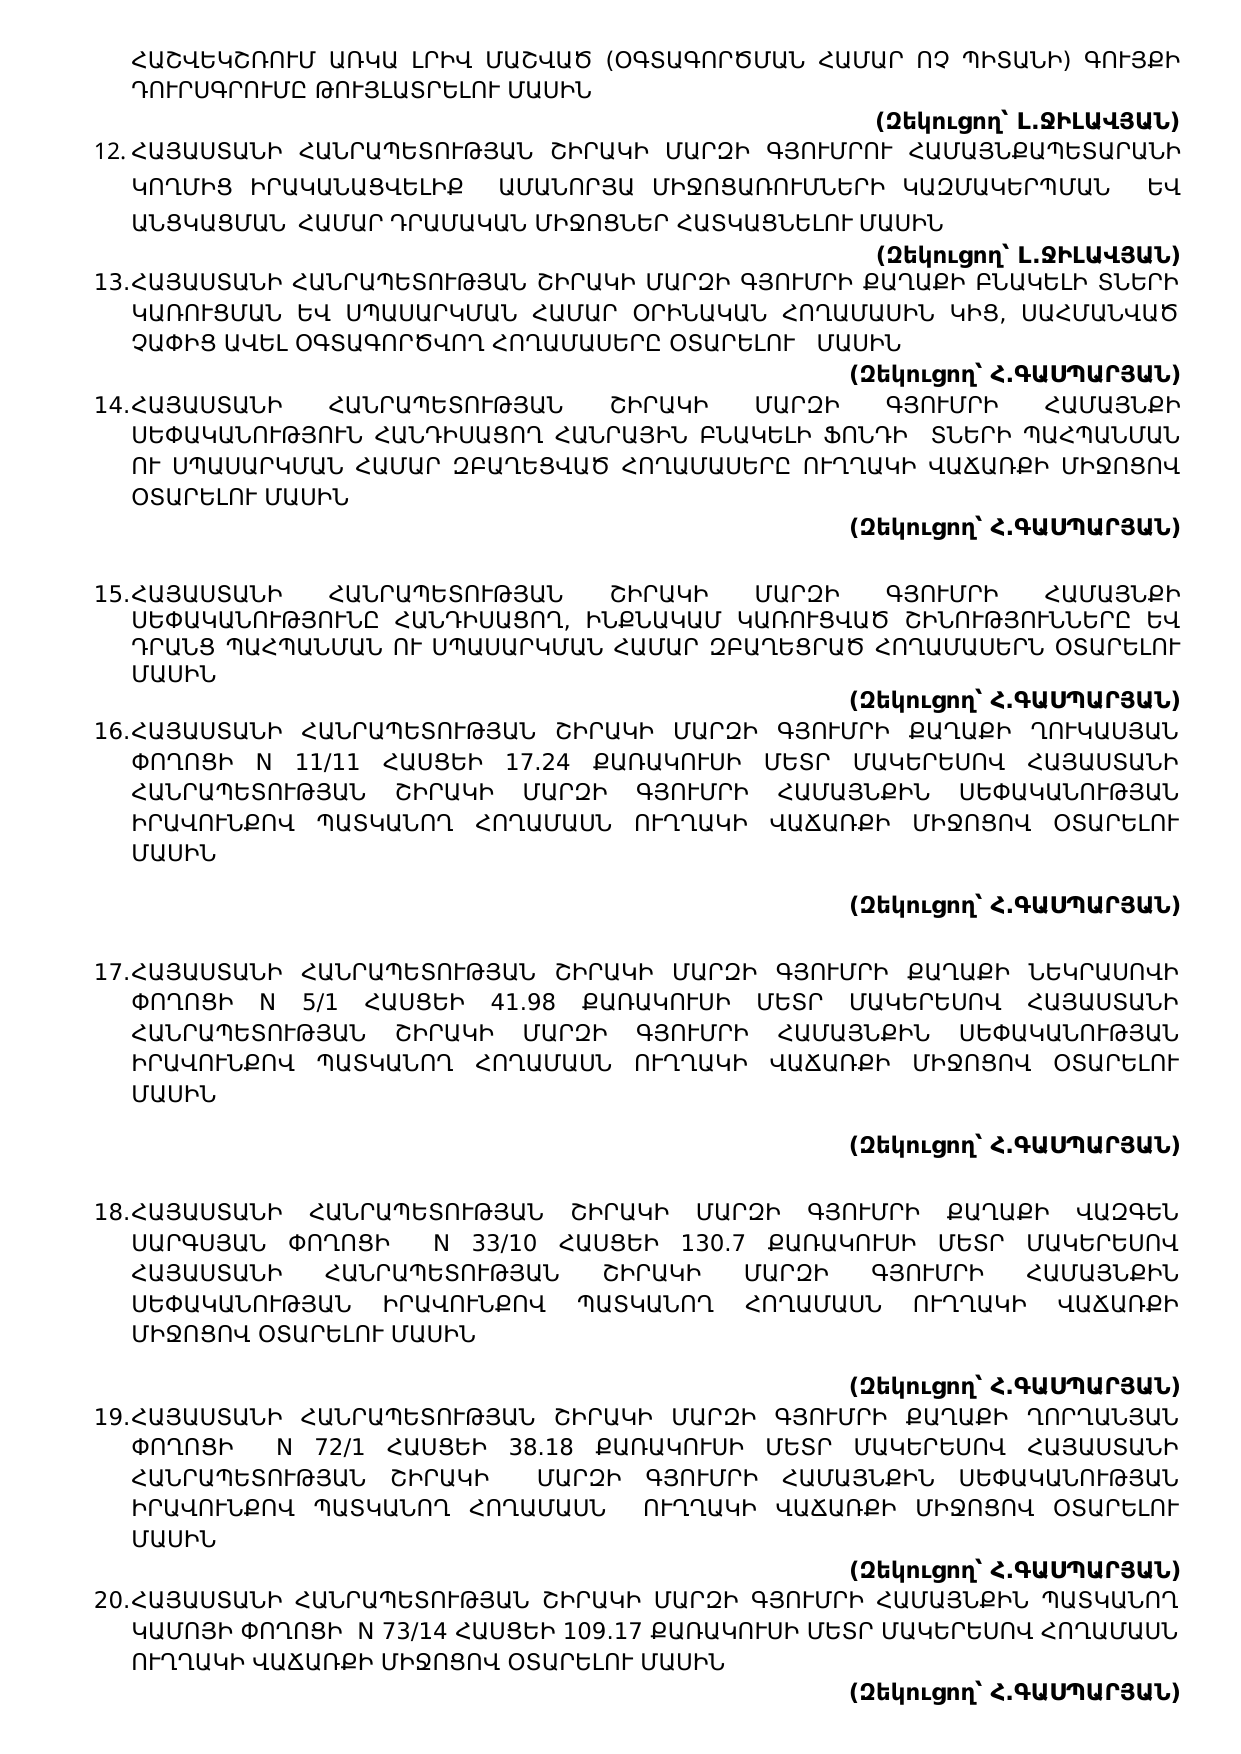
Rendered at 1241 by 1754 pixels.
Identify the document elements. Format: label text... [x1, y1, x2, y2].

text (Զեկուցող՝ Հ.ԳԱՍՊԱՐՅԱՆ) [75, 1373, 1181, 1400]
text (Զեկուցող՝ Հ.ԳԱՍՊԱՐՅԱՆ) [94, 1133, 1181, 1159]
list (Զեկուցող՝ L.ՋԻԼԱՎՅԱՆ) [131, 243, 1181, 269]
text (Զեկուցող՝ Հ.ԳԱՍՊԱՐՅԱՆ) [75, 1557, 1181, 1583]
text (Զեկուցող՝ Հ.ԳԱՍՊԱՐՅԱՆ) [94, 687, 1181, 714]
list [131, 108, 1181, 135]
text (Զեկուցող՝ Հ.ԳԱՍՊԱՐՅԱՆ) [84, 361, 1181, 388]
list ՀԱՅԱՍՏԱՆԻ ՀԱՆՐԱՊԵՏՈՒԹՅԱՆ ՇԻՐԱԿԻ ՄԱՐԶԻ ԳՅՈՒՄՐԻ ՔԱՂԱՔԻ ՎԱԶԳԵՆ ՍԱՐԳՍՅԱՆ ՓՈՂՈՑԻ N 33/10 ՀԱՍՑԵԻ 130.7 ՔԱՌԱԿՈՒՍԻ ՄԵՏՐ ՄԱԿԵՐԵՍՈՎ ՀԱՅԱՍՏԱՆԻ ՀԱՆՐԱՊԵՏՈՒԹՅԱՆ ՇԻՐԱԿԻ ՄԱՐԶԻ ԳՅՈՒՄՐԻ ՀԱՄԱՅՆՔԻՆ ՍԵՓԱԿԱՆՈՒԹՅԱՆ ԻՐԱՎՈՒՆՔՈՎ ՊԱՏԿԱՆՈՂ ՀՈՂԱՄԱՍՆ ՈՒՂՂԱԿԻ ՎԱՃԱՌՔԻ ՄԻՋՈՑՈՎ ՕՏԱՐԵԼՈՒ ՄԱՍԻՆ [94, 1199, 1180, 1348]
list ՀԱՅԱՍՏԱՆԻ ՀԱՆՐԱՊԵՏՈՒԹՅԱՆ ՇԻՐԱԿԻ ՄԱՐԶԻ ԳՅՈՒՄՐԻ ՀԱՄԱՅՆՔԻ ՍԵՓԱԿԱՆՈՒԹՅՈՒՆԸ ՀԱՆԴԻՍԱՑՈՂ, ԻՆՔՆԱԿԱՄ ԿԱՌՈՒՑՎԱԾ ՇԻՆՈՒԹՅՈՒՆՆԵՐԸ ԵՎ ԴՐԱՆՑ ՊԱՀՊԱՆՄԱՆ ՈՒ ՍՊԱՍԱՐԿՄԱՆ ՀԱՄԱՐ ԶԲԱՂԵՑՐԱԾ ՀՈՂԱՄԱՍԵՐՆ ՕՏԱՐԵԼՈՒ ՄԱՍԻՆ [94, 581, 1181, 687]
list ՀԱՅԱՍՏԱՆԻ ՀԱՆՐԱՊԵՏՈՒԹՅԱՆ ՇԻՐԱԿԻ ՄԱՐԶԻ ԳՅՈՒՄՐՈՒ ՀԱՄԱՅՆՔԱՊԵՏԱՐԱՆԻ ԿՈՂՄԻՑ ԻՐԱԿԱՆԱՑՎԵԼԻՔ ԱՄԱՆՈՐՅԱ ՄԻՋՈՑԱՌՈՒՄՆԵՐԻ ԿԱԶՄԱԿԵՐՊՄԱՆ ԵՎ ԱՆՑԿԱՑՄԱՆ ՀԱՄԱՐ ԴՐԱՄԱԿԱՆ ՄԻՋՈՑՆԵՐ ՀԱՏԿԱՑՆԵԼՈՒ ՄԱՍԻՆ [94, 135, 1181, 238]
text (Զեկուցող՝ Հ.ԳԱՍՊԱՐՅԱՆ) [84, 892, 1181, 919]
list ՀԱՅԱՍՏԱՆԻ ՀԱՆՐԱՊԵՏՈՒԹՅԱՆ ՇԻՐԱԿԻ ՄԱՐԶԻ ԳՅՈՒՄՐԻ ՀԱՄԱՅՆՔԻ ՍԵՓԱԿԱՆՈՒԹՅՈՒՆ ՀԱՆԴԻՍԱՑՈՂ ՀԱՆՐԱՅԻՆ ԲՆԱԿԵԼԻ ՖՈՆԴԻ ՏՆԵՐԻ ՊԱՀՊԱՆՄԱՆ ՈՒ ՍՊԱՍԱՐԿՄԱՆ ՀԱՄԱՐ ԶԲԱՂԵՑՎԱԾ ՀՈՂԱՄԱՍԵՐԸ ՈՒՂՂԱԿԻ ՎԱՃԱՌՔԻ ՄԻՋՈՑՈՎ ՕՏԱՐԵԼՈՒ ՄԱՍԻՆ [94, 392, 1181, 510]
list ՀԱՅԱՍՏԱՆԻ ՀԱՆՐԱՊԵՏՈՒԹՅԱՆ ՇԻՐԱԿԻ ՄԱՐԶԻ ԳՅՈՒՄՐԻ ՀԱՄԱՅՆՔԻՆ ՊԱՏԿԱՆՈՂ ԿԱՄՈՅԻ ՓՈՂՈՑԻ N 73/14 ՀԱՍՑԵԻ 109.17 ՔԱՌԱԿՈՒՍԻ ՄԵՏՐ ՄԱԿԵՐԵՍՈՎ ՀՈՂԱՄԱՍՆ ՈՒՂՂԱԿԻ ՎԱՃԱՌՔԻ ՄԻՋՈՑՈՎ ՕՏԱՐԵԼՈՒ ՄԱՍԻՆ [94, 1587, 1180, 1675]
text (Զեկուցող՝ Հ.ԳԱՍՊԱՐՅԱՆ) [75, 1679, 1181, 1706]
text (Զեկուցող՝ Հ.ԳԱՍՊԱՐՅԱՆ) [84, 514, 1181, 541]
list ՀԱՅԱՍՏԱՆԻ ՀԱՆՐԱՊԵՏՈՒԹՅԱՆ ՇԻՐԱԿԻ ՄԱՐԶԻ ԳՅՈՒՄՐԻ ՔԱՂԱՔԻ ՂՈՒԿԱՍՅԱՆ ՓՈՂՈՑԻ N 11/11 ՀԱՍՑԵԻ 17.24 ՔԱՌԱԿՈՒՍԻ ՄԵՏՐ ՄԱԿԵՐԵՍՈՎ ՀԱՅԱՍՏԱՆԻ ՀԱՆՐԱՊԵՏՈՒԹՅԱՆ ՇԻՐԱԿԻ ՄԱՐԶԻ ԳՅՈՒՄՐԻ ՀԱՄԱՅՆՔԻՆ ՍԵՓԱԿԱՆՈՒԹՅԱՆ ԻՐԱՎՈՒՆՔՈՎ ՊԱՏԿԱՆՈՂ ՀՈՂԱՄԱՍՆ ՈՒՂՂԱԿԻ ՎԱՃԱՌՔԻ ՄԻՋՈՑՈՎ ՕՏԱՐԵԼՈՒ ՄԱՍԻՆ [94, 718, 1180, 867]
list ՀԱՅԱՍՏԱՆԻ ՀԱՆՐԱՊԵՏՈՒԹՅԱՆ ՇԻՐԱԿԻ ՄԱՐԶԻ ԳՅՈՒՄՐԻ ՔԱՂԱՔԻ ՂՈՐՂԱՆՅԱՆ ՓՈՂՈՑԻ N 72/1 ՀԱՍՑԵԻ 38.18 ՔԱՌԱԿՈՒՍԻ ՄԵՏՐ ՄԱԿԵՐԵՍՈՎ ՀԱՅԱՍՏԱՆԻ ՀԱՆՐԱՊԵՏՈՒԹՅԱՆ ՇԻՐԱԿԻ ՄԱՐԶԻ ԳՅՈՒՄՐԻ ՀԱՄԱՅՆՔԻՆ ՍԵՓԱԿԱՆՈՒԹՅԱՆ ԻՐԱՎՈՒՆՔՈՎ ՊԱՏԿԱՆՈՂ ՀՈՂԱՄԱՍՆ ՈՒՂՂԱԿԻ ՎԱՃԱՌՔԻ ՄԻՋՈՑՈՎ ՕՏԱՐԵԼՈՒ ՄԱՍԻՆ [94, 1404, 1180, 1553]
list ՀԱՅԱՍՏԱՆԻ ՀԱՆՐԱՊԵՏՈՒԹՅԱՆ ՇԻՐԱԿԻ ՄԱՐԶԻ ԳՅՈՒՄՐԻ ՔԱՂԱՔԻ ԲՆԱԿԵԼԻ ՏՆԵՐԻ ԿԱՌՈՒՑՄԱՆ ԵՎ ՍՊԱՍԱՐԿՄԱՆ ՀԱՄԱՐ ՕՐԻՆԱԿԱՆ ՀՈՂԱՄԱՍԻՆ ԿԻՑ, ՍԱՀՄԱՆՎԱԾ ՉԱՓԻՑ ԱՎԵԼ ՕԳՏԱԳՈՐԾՎՈՂ ՀՈՂԱՄԱՍԵՐԸ ՕՏԱՐԵԼՈՒ ՄԱՍԻՆ [94, 269, 1180, 357]
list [94, 47, 1181, 104]
list ՀԱՅԱՍՏԱՆԻ ՀԱՆՐԱՊԵՏՈՒԹՅԱՆ ՇԻՐԱԿԻ ՄԱՐԶԻ ԳՅՈՒՄՐԻ ՔԱՂԱՔԻ ՆԵԿՐԱՍՈՎԻ ՓՈՂՈՑԻ N 5/1 ՀԱՍՑԵԻ 41.98 ՔԱՌԱԿՈՒՍԻ ՄԵՏՐ ՄԱԿԵՐԵՍՈՎ ՀԱՅԱՍՏԱՆԻ ՀԱՆՐԱՊԵՏՈՒԹՅԱՆ ՇԻՐԱԿԻ ՄԱՐԶԻ ԳՅՈՒՄՐԻ ՀԱՄԱՅՆՔԻՆ ՍԵՓԱԿԱՆՈՒԹՅԱՆ ԻՐԱՎՈՒՆՔՈՎ ՊԱՏԿԱՆՈՂ ՀՈՂԱՄԱՍՆ ՈՒՂՂԱԿԻ ՎԱՃԱՌՔԻ ՄԻՋՈՑՈՎ ՕՏԱՐԵԼՈՒ ՄԱՍԻՆ [94, 959, 1180, 1108]
